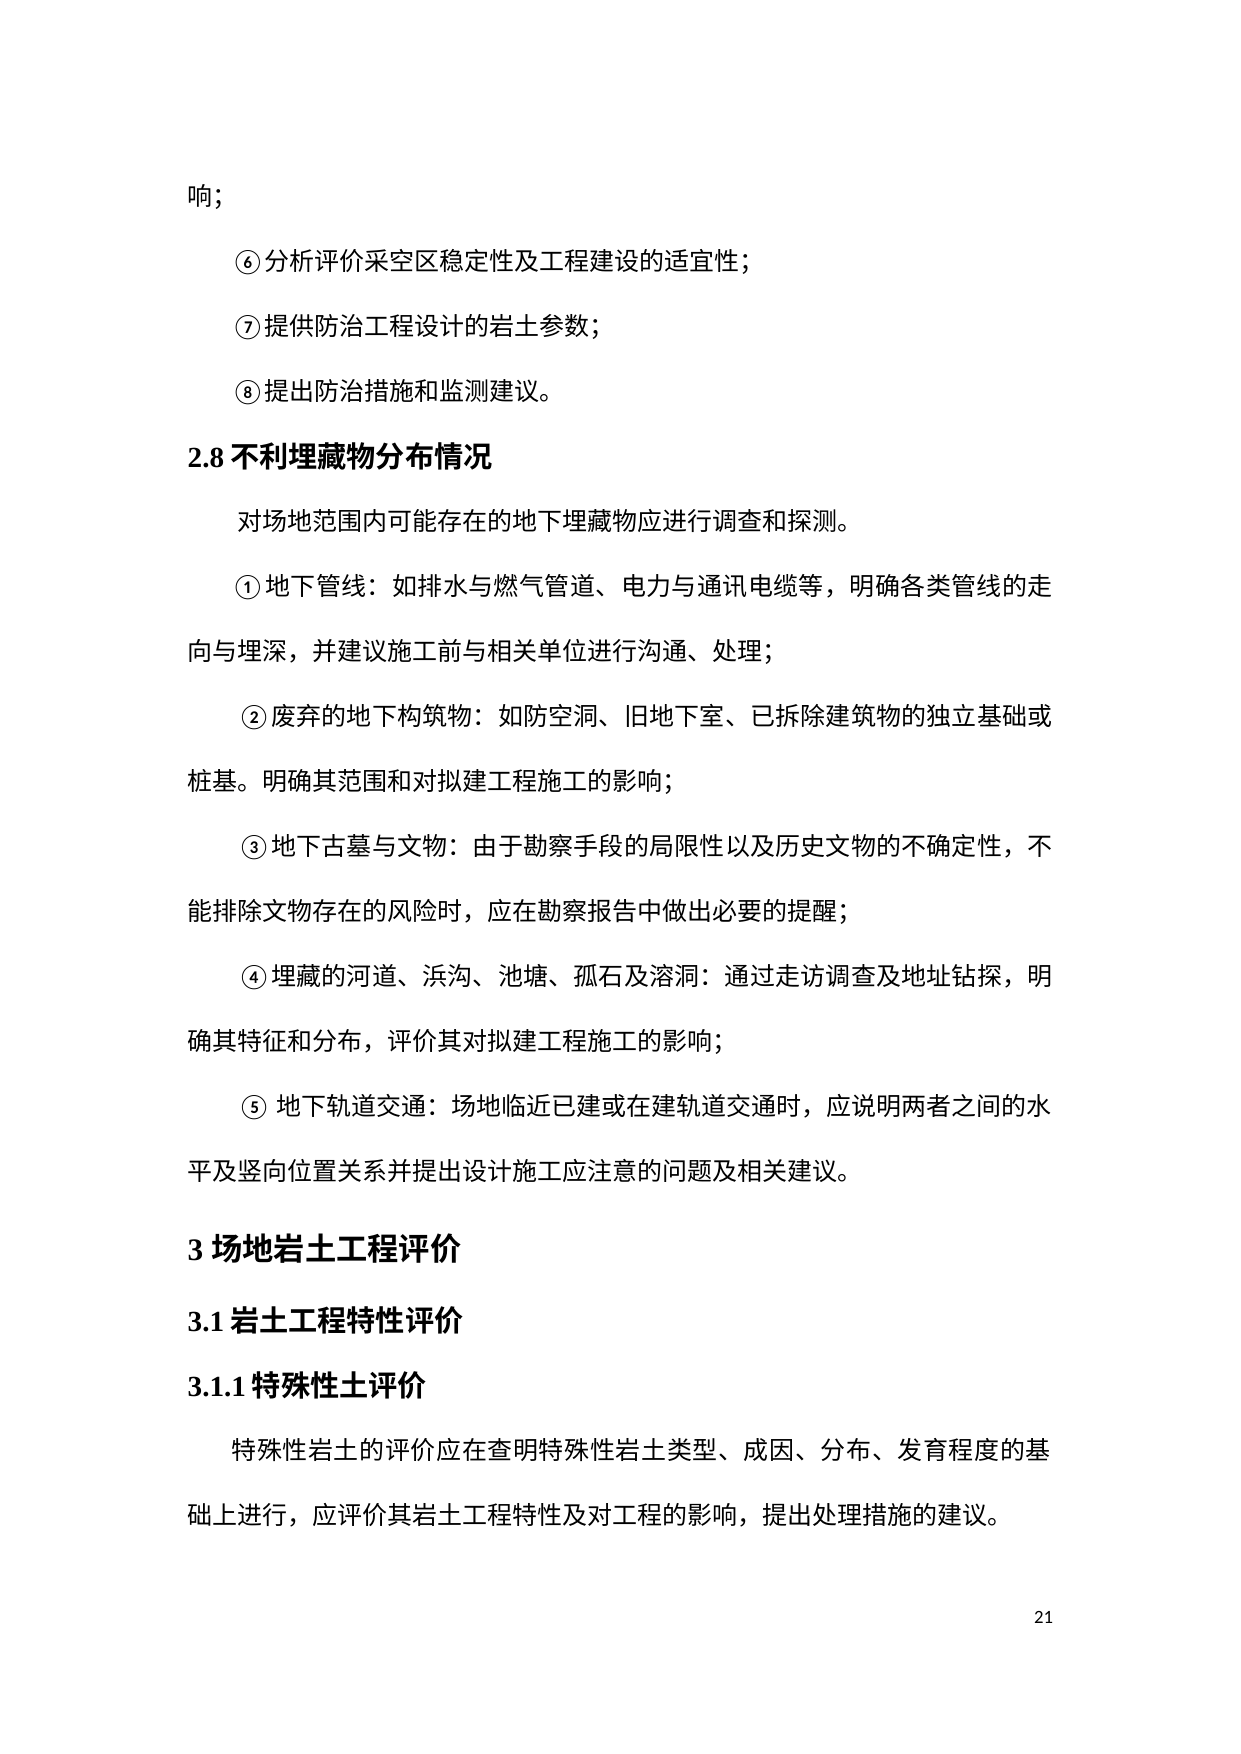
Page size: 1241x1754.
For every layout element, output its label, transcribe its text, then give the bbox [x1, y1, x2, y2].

text ⑥分析评价采空区稳定性及工程建设的适宜性； [187, 227, 1053, 292]
subtitle 2.8不利埋藏物分布情况 [187, 422, 1053, 487]
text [187, 162, 1053, 227]
text ②废弃的地下构筑物：如防空洞、旧地下室、已拆除建筑物的独立基础或桩基。明确其范围和对拟建工程施工的影响； [187, 682, 1053, 812]
text 特殊性岩土的评价应在查明特殊性岩土类型、成因、分布、发育程度的基础上进行，应评价其岩土工程特性及对工程的影响，提出处理措施的建议。 [187, 1416, 1053, 1546]
text 对场地范围内可能存在的地下埋藏物应进行调查和探测。 [187, 487, 1053, 552]
text ④埋藏的河道、浜沟、池塘、孤石及溶洞：通过走访调查及地址钻探，明确其特征和分布，评价其对拟建工程施工的影响； [187, 942, 1053, 1072]
text ①地下管线：如排水与燃气管道、电力与通讯电缆等，明确各类管线的走向与埋深，并建议施工前与相关单位进行沟通、处理； [187, 552, 1053, 682]
text ⑦提供防治工程设计的岩土参数； [187, 292, 1053, 357]
text 3.1.1特殊性土评价 [187, 1351, 1053, 1416]
subtitle 3 场地岩土工程评价 [187, 1214, 1053, 1279]
text ⑧提出防治措施和监测建议。 [187, 357, 1053, 422]
text ③地下古墓与文物：由于勘察手段的局限性以及历史文物的不确定性，不能排除文物存在的风险时，应在勘察报告中做出必要的提醒； [187, 812, 1053, 942]
text ⑤地下轨道交通：场地临近已建或在建轨道交通时，应说明两者之间的水平及竖向位置关系并提出设计施工应注意的问题及相关建议。 [187, 1072, 1053, 1202]
subtitle 3.1岩土工程特性评价 [187, 1286, 1053, 1351]
